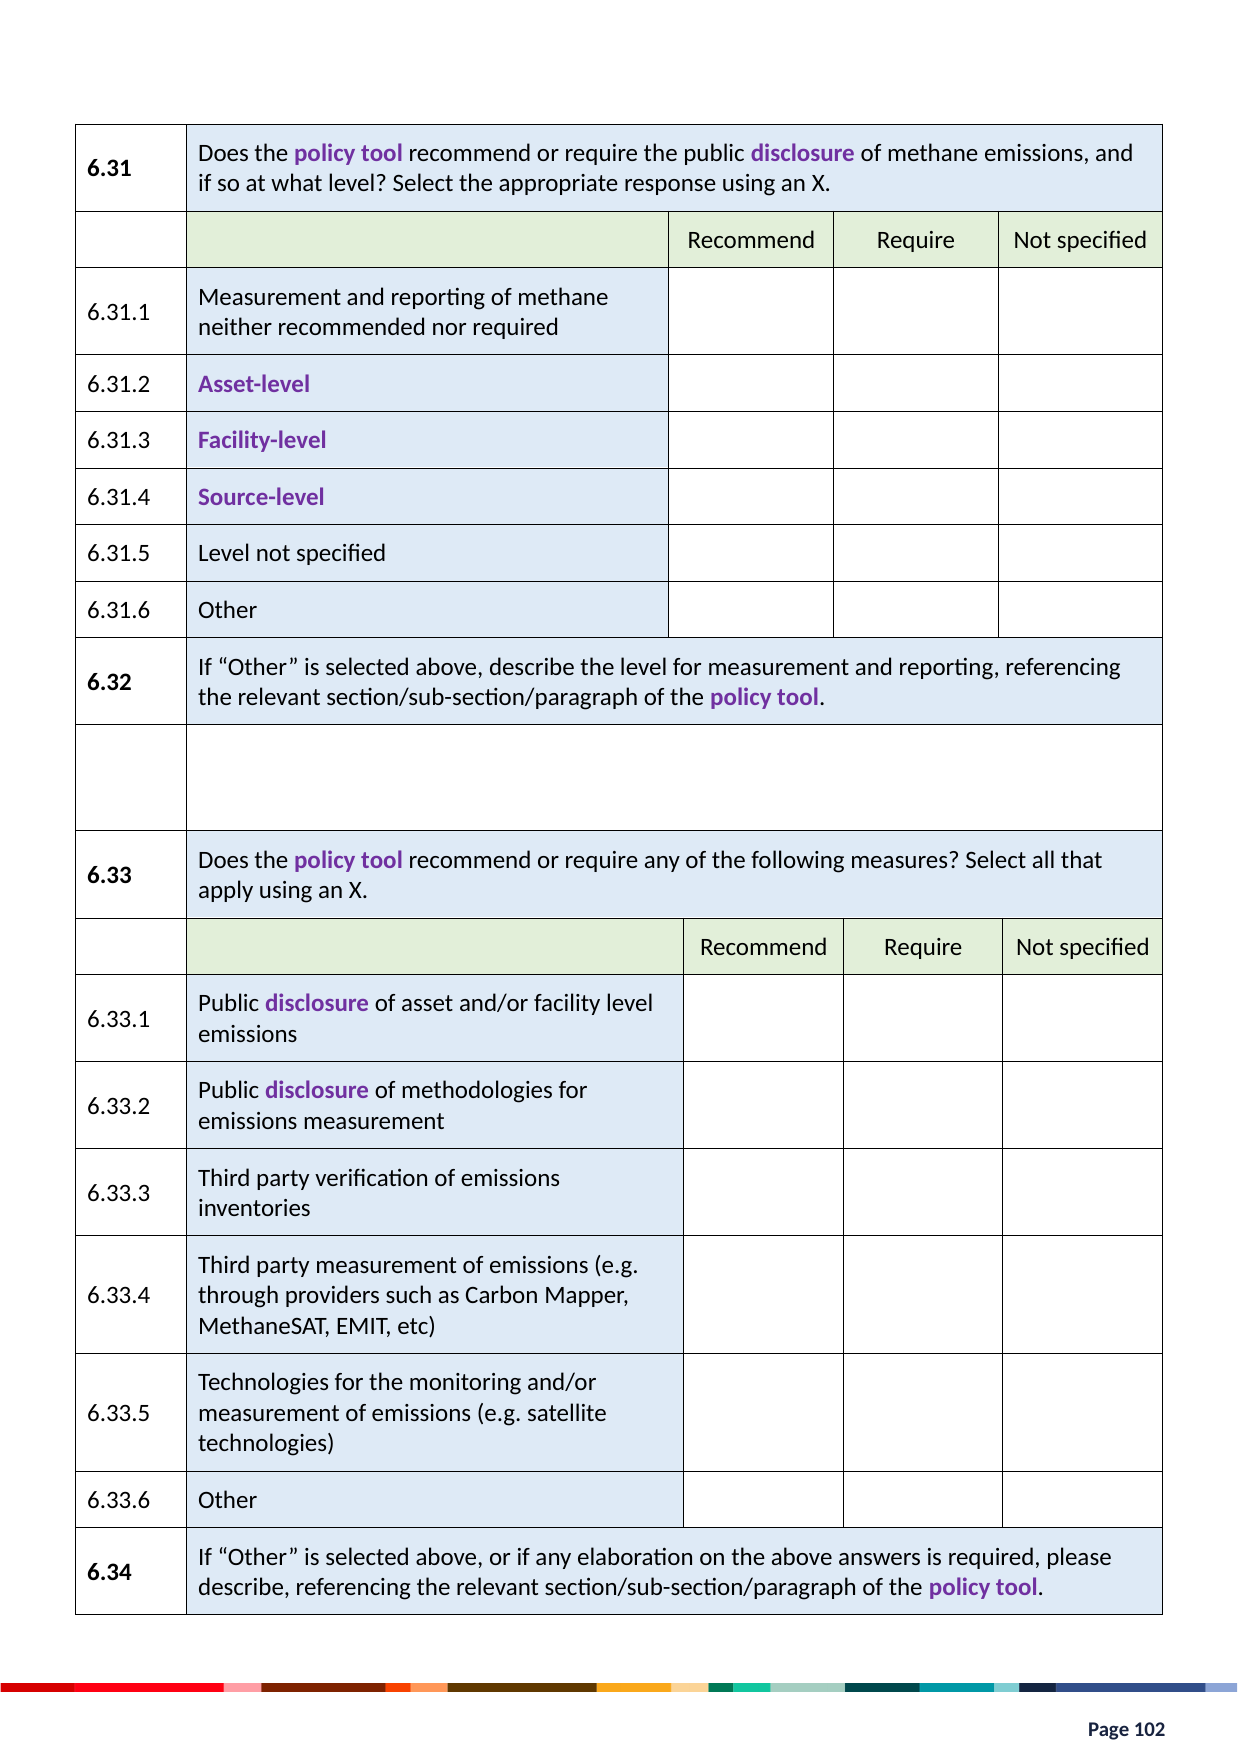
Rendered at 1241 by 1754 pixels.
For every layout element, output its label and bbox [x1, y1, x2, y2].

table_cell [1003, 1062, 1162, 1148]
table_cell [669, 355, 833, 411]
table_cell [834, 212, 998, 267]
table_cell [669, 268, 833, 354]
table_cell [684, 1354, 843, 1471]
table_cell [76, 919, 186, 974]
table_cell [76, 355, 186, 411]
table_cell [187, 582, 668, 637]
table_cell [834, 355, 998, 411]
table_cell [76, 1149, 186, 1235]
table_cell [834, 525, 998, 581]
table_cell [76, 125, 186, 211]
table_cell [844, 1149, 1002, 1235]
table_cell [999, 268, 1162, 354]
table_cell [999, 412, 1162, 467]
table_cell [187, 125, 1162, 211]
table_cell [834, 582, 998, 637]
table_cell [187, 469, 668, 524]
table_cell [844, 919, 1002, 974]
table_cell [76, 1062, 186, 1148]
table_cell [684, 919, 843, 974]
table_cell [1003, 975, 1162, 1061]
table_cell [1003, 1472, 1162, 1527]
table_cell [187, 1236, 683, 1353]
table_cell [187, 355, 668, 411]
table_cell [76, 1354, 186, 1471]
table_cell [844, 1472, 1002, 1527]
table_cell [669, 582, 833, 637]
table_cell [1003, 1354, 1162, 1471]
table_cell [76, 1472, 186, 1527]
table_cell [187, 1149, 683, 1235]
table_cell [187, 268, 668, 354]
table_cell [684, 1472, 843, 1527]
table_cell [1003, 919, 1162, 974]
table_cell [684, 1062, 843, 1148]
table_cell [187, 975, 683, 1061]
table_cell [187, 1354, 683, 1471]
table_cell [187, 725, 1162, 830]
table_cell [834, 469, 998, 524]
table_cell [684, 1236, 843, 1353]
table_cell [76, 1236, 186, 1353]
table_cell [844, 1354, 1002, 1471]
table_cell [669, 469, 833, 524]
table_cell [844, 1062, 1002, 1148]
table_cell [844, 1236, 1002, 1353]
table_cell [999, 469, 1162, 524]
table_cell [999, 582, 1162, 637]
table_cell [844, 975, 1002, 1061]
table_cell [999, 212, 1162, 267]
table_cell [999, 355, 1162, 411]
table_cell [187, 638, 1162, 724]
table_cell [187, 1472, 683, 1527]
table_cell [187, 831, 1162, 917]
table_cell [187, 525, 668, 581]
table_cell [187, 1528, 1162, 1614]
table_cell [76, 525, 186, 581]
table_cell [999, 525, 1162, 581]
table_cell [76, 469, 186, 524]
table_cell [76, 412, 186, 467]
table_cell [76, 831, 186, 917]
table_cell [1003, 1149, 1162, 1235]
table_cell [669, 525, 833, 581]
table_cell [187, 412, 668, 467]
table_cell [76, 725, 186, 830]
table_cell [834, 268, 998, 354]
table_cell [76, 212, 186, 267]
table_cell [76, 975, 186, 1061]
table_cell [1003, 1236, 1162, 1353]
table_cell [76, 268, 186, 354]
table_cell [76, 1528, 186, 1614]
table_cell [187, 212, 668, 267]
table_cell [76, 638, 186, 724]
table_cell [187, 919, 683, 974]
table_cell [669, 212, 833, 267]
picture [0, 1683, 1236, 1692]
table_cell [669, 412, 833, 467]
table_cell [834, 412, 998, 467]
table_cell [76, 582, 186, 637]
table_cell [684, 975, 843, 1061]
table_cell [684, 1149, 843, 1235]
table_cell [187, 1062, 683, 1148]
